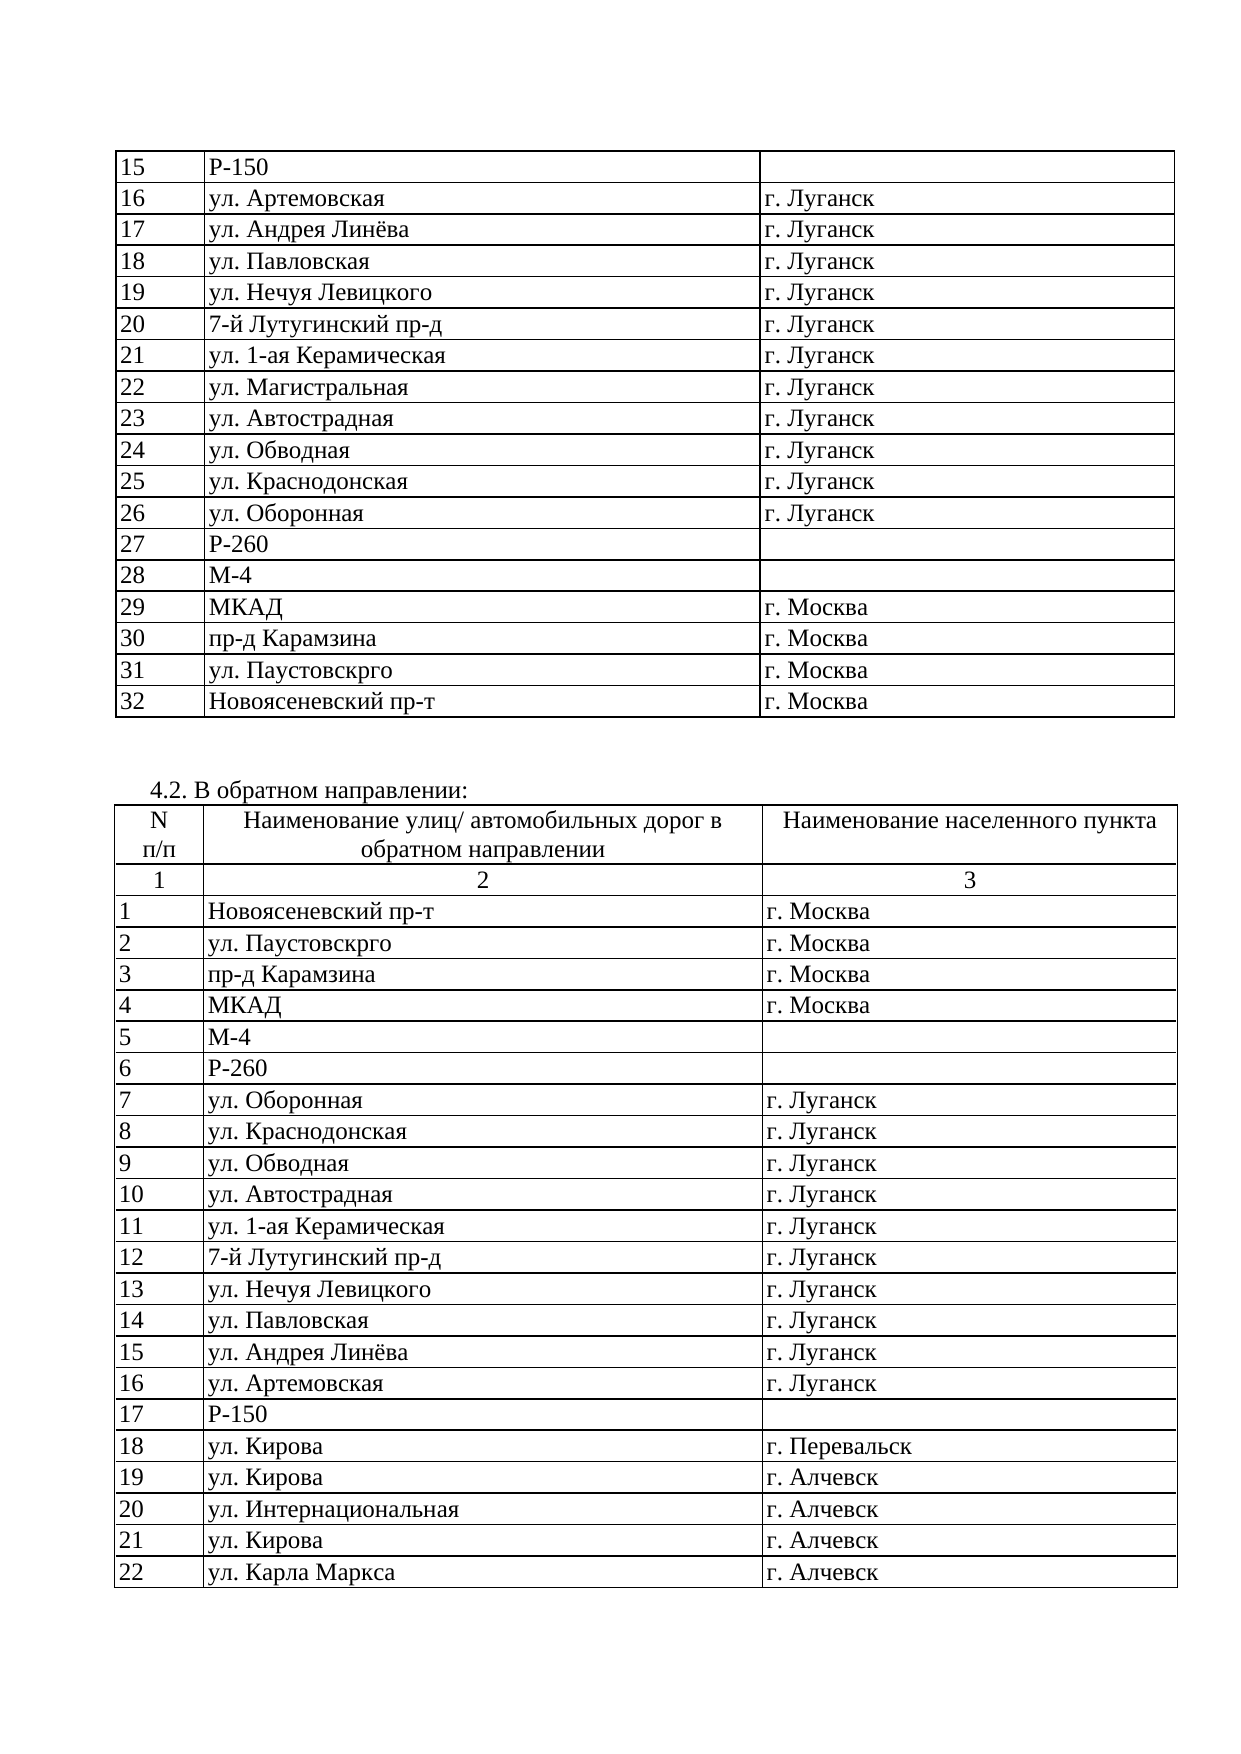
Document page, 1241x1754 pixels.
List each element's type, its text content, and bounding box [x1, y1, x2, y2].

table_cell г. Москва [763, 926, 1177, 957]
table_cell ул. Нечуя Левицкого [204, 1274, 762, 1303]
table_cell Р-150 [204, 1400, 762, 1429]
table_cell 11 [115, 1210, 203, 1241]
table_cell ул. Артемовская [205, 183, 759, 213]
table_cell 5 [115, 1021, 203, 1052]
table_cell Новоясеневский пр-т [205, 686, 759, 716]
table_cell [761, 152, 1174, 181]
table_cell 25 [117, 466, 204, 496]
table_header Наименование улиц/ автомобильных дорог в обратном направлении [204, 806, 762, 863]
table_cell ул. Андрея Линёва [204, 1337, 762, 1366]
table_cell ул. Карла Маркса [204, 1557, 762, 1587]
table_cell г. Луганск [763, 1209, 1177, 1241]
table_cell 12 [115, 1242, 203, 1272]
table_cell 4 [115, 990, 203, 1020]
table_cell 24 [117, 435, 204, 464]
table_cell 15 [117, 152, 204, 181]
table_cell [761, 561, 1174, 590]
table_cell ул. Павловская [205, 246, 759, 276]
table_cell 17 [115, 1399, 203, 1429]
table_cell г. Луганск [761, 403, 1174, 433]
table_cell ул. Андрея Линёва [205, 215, 759, 244]
table_cell 18 [117, 246, 204, 276]
table_cell г. Луганск [761, 309, 1174, 339]
table_cell г. Луганск [761, 277, 1174, 307]
table_cell 21 [115, 1525, 203, 1555]
table_cell 14 [115, 1305, 203, 1335]
table_cell г. Луганск [761, 340, 1174, 370]
table_cell 6 [115, 1053, 203, 1083]
table_cell пр-д Карамзина [204, 959, 762, 989]
table_cell г. Москва [763, 958, 1177, 989]
table_cell пр-д Карамзина [205, 623, 759, 653]
table_cell ул. Паустовскрго [205, 655, 759, 685]
table_cell ул. Кирова [204, 1525, 762, 1555]
table_cell ул. Оборонная [204, 1085, 762, 1115]
table_cell г. Луганск [763, 1304, 1177, 1335]
table_cell г. Москва [763, 895, 1177, 926]
table_header Наименование населенного пункта [763, 806, 1177, 863]
table_cell г. Луганск [761, 246, 1174, 276]
table_cell г. Алчевск [763, 1461, 1177, 1492]
table_cell [763, 1020, 1177, 1052]
table_cell Р-260 [204, 1053, 762, 1083]
table_cell г. Москва [761, 592, 1174, 622]
table_cell [763, 1398, 1177, 1429]
table_cell 19 [115, 1462, 203, 1492]
table_cell ул. Автострадная [205, 403, 759, 433]
table_cell г. Алчевск [763, 1524, 1177, 1555]
table_cell г. Луганск [761, 372, 1174, 402]
table_cell 23 [117, 403, 204, 433]
table_cell г. Москва [763, 989, 1177, 1020]
table_cell г. Луганск [761, 183, 1174, 213]
table_cell ул. Обводная [204, 1148, 762, 1178]
table_cell 27 [117, 529, 204, 559]
table_cell МКАД [205, 592, 759, 622]
table_cell ул. Кирова [204, 1431, 762, 1461]
table_cell 2 [115, 927, 203, 957]
table_cell ул. Интернациональная [204, 1494, 762, 1524]
table_cell ул. 1-ая Керамическая [204, 1211, 762, 1241]
table_cell ул. Кирова [204, 1462, 762, 1492]
table_cell 26 [117, 498, 204, 527]
table_cell ул. Автострадная [204, 1179, 762, 1209]
table_cell 17 [117, 215, 204, 244]
table_cell [761, 529, 1174, 559]
table_cell г. Луганск [763, 1241, 1177, 1272]
table_cell ул. Обводная [205, 435, 759, 464]
table_cell г. Луганск [761, 435, 1174, 464]
table_cell 20 [115, 1493, 203, 1524]
table_cell Р-150 [205, 152, 759, 181]
table_cell МКАД [204, 991, 762, 1020]
table_cell г. Луганск [763, 1146, 1177, 1178]
table_cell [763, 1052, 1177, 1083]
table_cell 18 [115, 1430, 203, 1461]
table_cell ул. Краснодонская [205, 466, 759, 496]
table_cell 31 [117, 655, 204, 685]
table_cell г. Луганск [763, 1335, 1177, 1366]
table_cell г. Москва [761, 655, 1174, 685]
table_cell г. Алчевск [763, 1555, 1177, 1587]
table_cell 3 [115, 959, 203, 989]
table_cell Новоясеневский пр-т [204, 896, 762, 926]
table_cell 20 [117, 309, 204, 339]
table_cell г. Луганск [763, 1366, 1177, 1398]
table_cell г. Луганск [761, 466, 1174, 496]
table_cell 13 [115, 1273, 203, 1303]
table_header N п/п [115, 806, 203, 863]
table_cell 21 [117, 340, 204, 370]
table_cell 15 [115, 1336, 203, 1366]
table_cell 1 [115, 896, 203, 926]
table_cell 28 [117, 561, 204, 590]
table_cell 2 [204, 865, 762, 894]
table_cell 7-й Лутугинский пр-д [204, 1242, 762, 1272]
table_cell 8 [115, 1116, 203, 1146]
table_cell ул. 1-ая Керамическая [205, 340, 759, 370]
table_cell 10 [115, 1179, 203, 1209]
table_cell ул. Краснодонская [204, 1116, 762, 1146]
table_cell 19 [117, 277, 204, 307]
table_cell г. Луганск [761, 498, 1174, 527]
table_cell г. Москва [761, 686, 1174, 716]
table_cell г. Луганск [763, 1115, 1177, 1146]
table_cell ул. Павловская [204, 1305, 762, 1335]
table_cell ул. Паустовскрго [204, 928, 762, 957]
table_cell г. Луганск [763, 1178, 1177, 1209]
table_cell 3 [763, 863, 1177, 894]
table_cell 16 [115, 1368, 203, 1398]
table_cell 1 [115, 864, 203, 894]
table_cell ул. Магистральная [205, 372, 759, 402]
table_cell 22 [117, 372, 204, 402]
table_cell г. Перевальск [763, 1429, 1177, 1461]
table_cell 22 [115, 1556, 203, 1587]
table_cell Р-260 [205, 529, 759, 559]
table_cell ул. Оборонная [205, 498, 759, 527]
table_cell 7-й Лутугинский пр-д [205, 309, 759, 339]
table_cell 30 [117, 623, 204, 653]
text 4.2. В обратном направлении: [150, 775, 1090, 804]
table_cell 7 [115, 1084, 203, 1115]
table_cell 29 [117, 592, 204, 622]
table_cell 16 [117, 183, 204, 213]
table_cell г. Алчевск [763, 1492, 1177, 1524]
table_cell ул. Нечуя Левицкого [205, 277, 759, 307]
table_cell г. Луганск [761, 215, 1174, 244]
table_cell 32 [117, 686, 204, 716]
table_cell г. Москва [761, 623, 1174, 653]
table_cell г. Луганск [763, 1272, 1177, 1303]
table_cell М-4 [204, 1022, 762, 1052]
table_cell г. Луганск [763, 1083, 1177, 1115]
table_cell 9 [115, 1147, 203, 1178]
table_cell ул. Артемовская [204, 1368, 762, 1398]
table_cell М-4 [205, 561, 759, 590]
